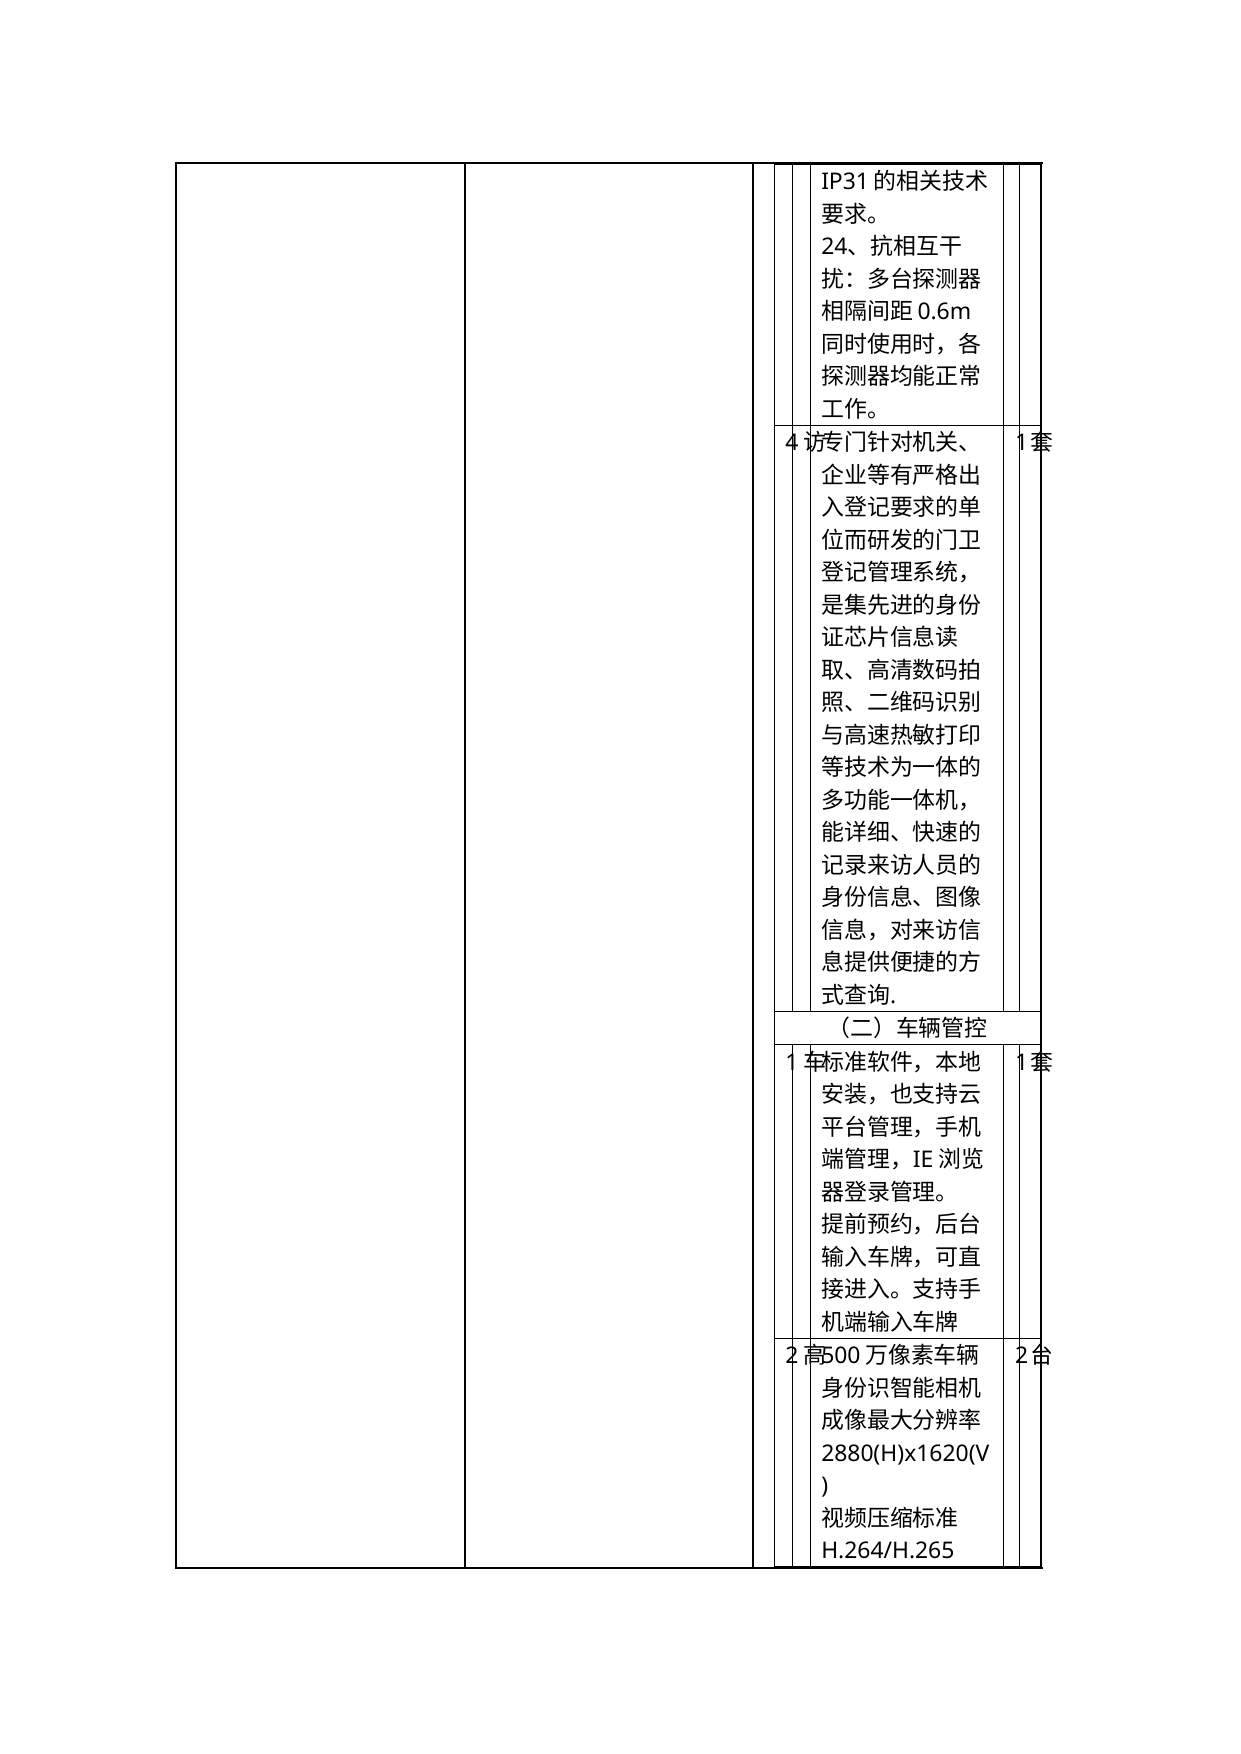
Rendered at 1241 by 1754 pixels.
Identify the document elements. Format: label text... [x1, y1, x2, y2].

table_cell [811, 1045, 1003, 1338]
table_cell [775, 1339, 792, 1566]
table_cell [793, 165, 810, 425]
table_cell [1004, 165, 1019, 425]
table_cell [1004, 426, 1019, 1011]
table_cell [793, 1339, 810, 1566]
table_cell [793, 426, 810, 1011]
table_cell [1020, 165, 1040, 425]
table_cell [811, 165, 1003, 425]
table_cell [1020, 1045, 1040, 1338]
table_cell [811, 1339, 1003, 1566]
table_cell [775, 165, 792, 425]
table_cell [1004, 1045, 1019, 1338]
table_cell [1004, 1339, 1019, 1566]
table_cell [1020, 1339, 1040, 1566]
table_cell [811, 426, 1003, 1011]
table_cell [754, 164, 774, 1567]
table_cell [775, 1045, 792, 1338]
table_cell [793, 1045, 810, 1338]
table_cell 1 [177, 164, 464, 1567]
table_cell [775, 1012, 1040, 1044]
table_cell [775, 426, 792, 1011]
table_cell [466, 164, 752, 1567]
